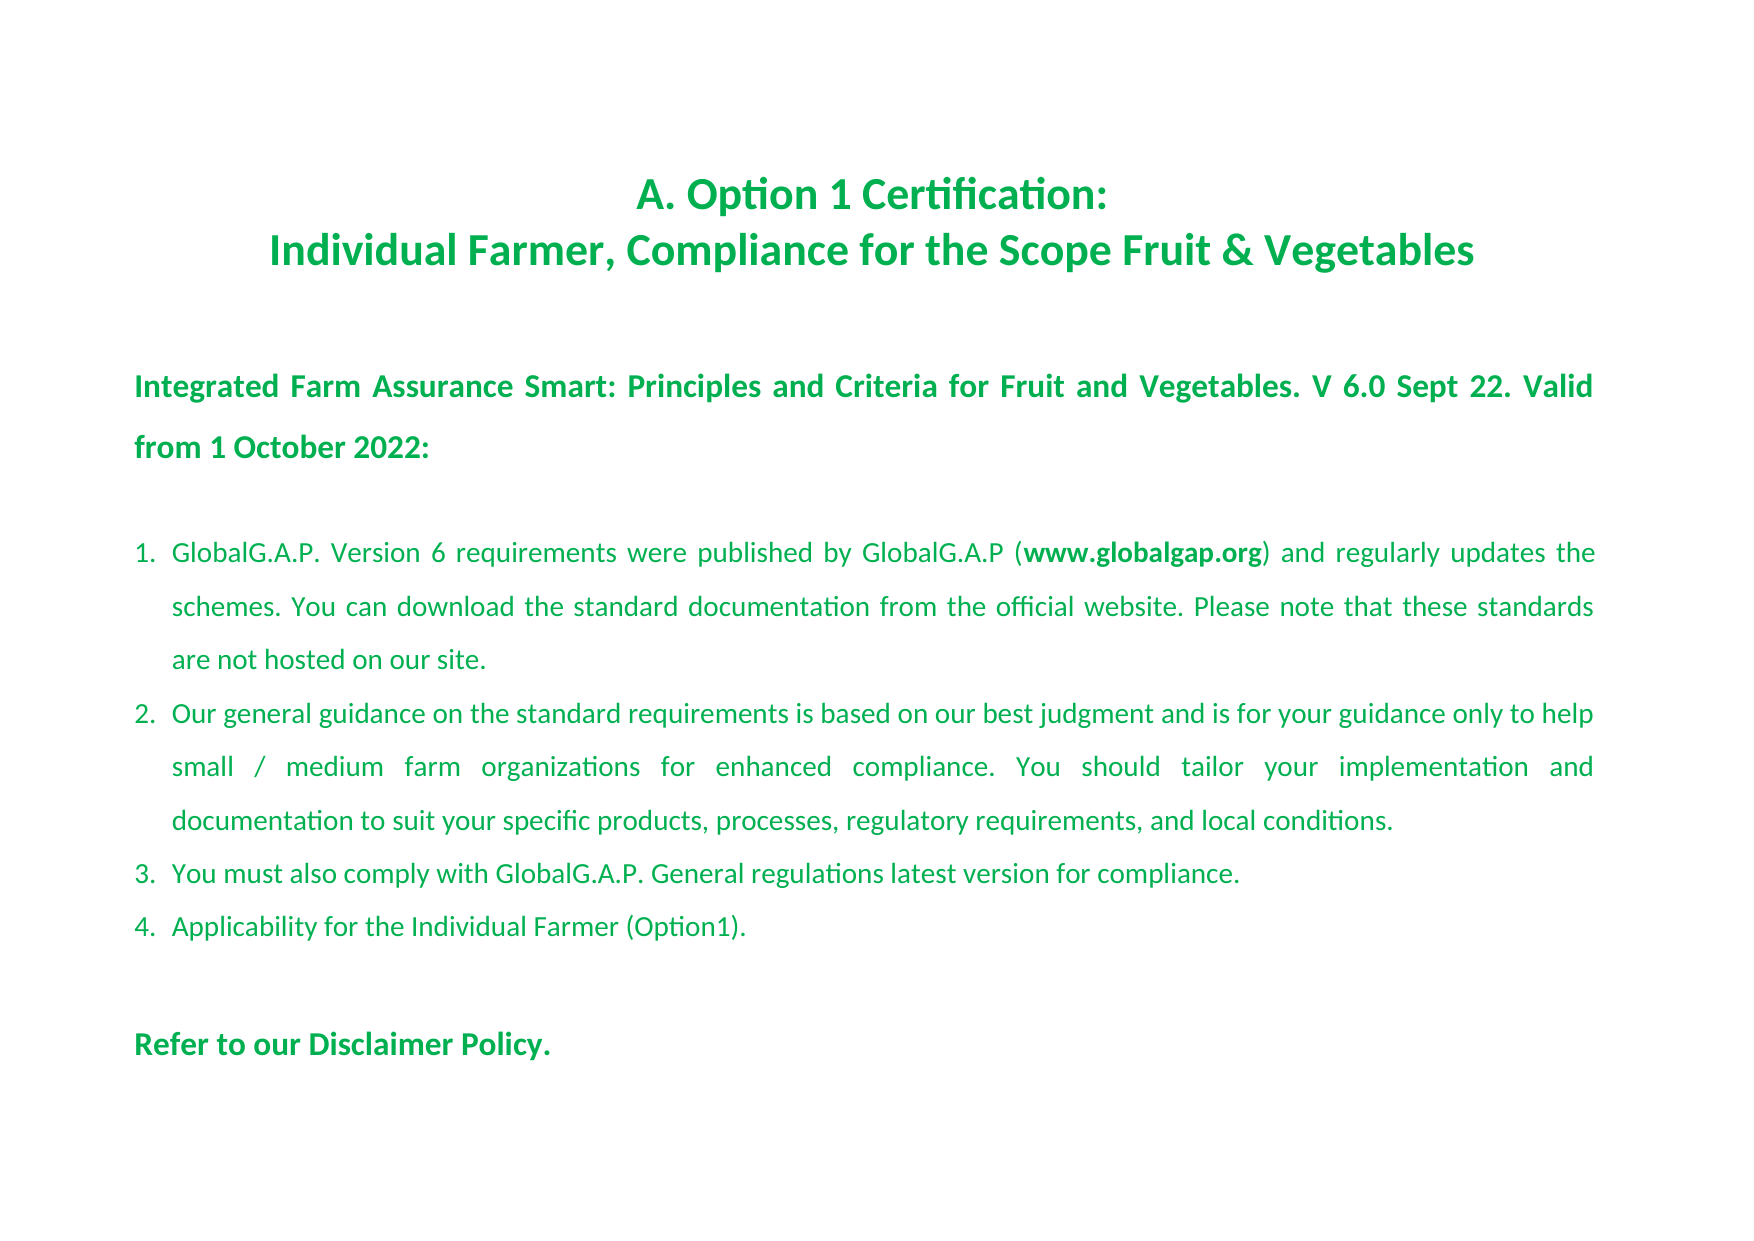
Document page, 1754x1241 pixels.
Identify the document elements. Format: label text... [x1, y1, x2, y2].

list Applicability for the Individual Farmer (Option1). [134, 908, 1596, 944]
text Integrated Farm Assurance Smart: Principles and Criteria for Fruit and Vegetables. V 6.0 Sept 22. Valid from 1 October 2022: [134, 366, 1596, 467]
text A. Option 1 Certification: [75, 165, 1669, 221]
list You must also comply with GlobalG.A.P. General regulations latest version for compliance. [134, 855, 1596, 891]
list Our general guidance on the standard requirements is based on our best judgment and is for your guidance only to help small / medium farm organizations for enhanced compliance. You should tailor your implementation and documentation to suit your specific products, processes, regulatory requirements, and local conditions. [134, 695, 1596, 837]
text Individual Farmer, Compliance for the Scope Fruit & Vegetables [75, 221, 1669, 277]
list GlobalG.A.P. Version 6 requirements were published by GlobalG.A.P (www.globalgap.org) and regularly updates the schemes. You can download the standard documentation from the official website. Please note that these standards are not hosted on our site. [134, 534, 1596, 677]
text Refer to our Disclaimer Policy. [134, 1023, 1596, 1064]
